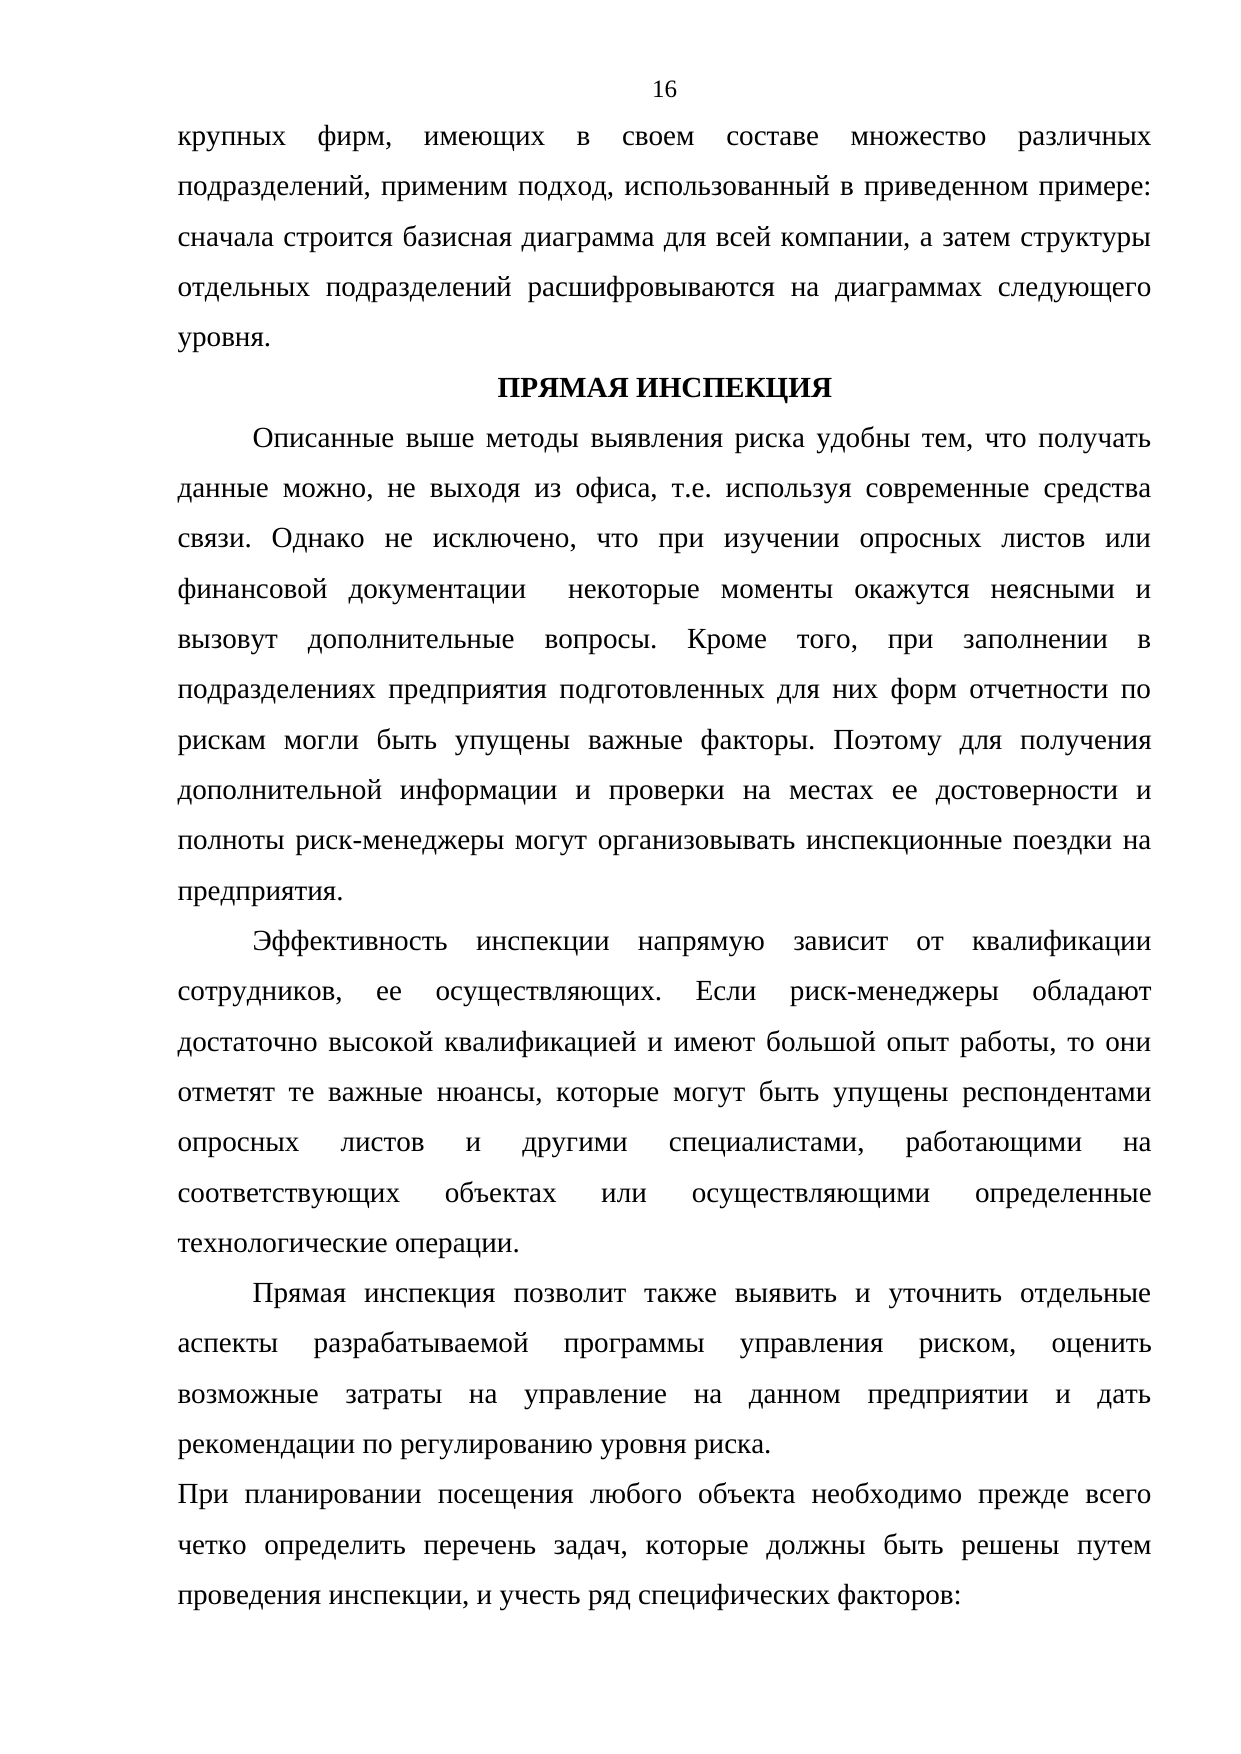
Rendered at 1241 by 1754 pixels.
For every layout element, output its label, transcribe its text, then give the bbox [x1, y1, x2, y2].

text Прямая инспекция позволит также выявить и уточнить отдельные аспекты разрабатываемой программы управления риском, оценить возможные затраты на управление на данном предприятии и дать рекомендации по регулированию уровня риска. [177, 1275, 1152, 1460]
text Эффективность инспекции напрямую зависит от квалификации сотрудников, ее осуществляющих. Если риск-менеджеры обладают достаточно высокой квалификацией и имеют большой опыт работы, то они отметят те важные нюансы, которые могут быть упущены респондентами опросных листов и другими специалистами, работающими на соответствующих объектах или осуществляющими определенные технологические операции. [177, 923, 1152, 1258]
text Описанные выше методы выявления риска удобны тем, что получать данные можно, не выходя из офиса, т.е. используя современные средства связи. Однако не исключено, что при изучении опросных листов или финансовой документации некоторые моменты окажутся неясными и вызовут дополнительные вопросы. Кроме того, при заполнении в подразделениях предприятия подготовленных для них форм отчетности по рискам могли быть упущены важные факторы. Поэтому для получения дополнительной информации и проверки на местах ее достоверности и полноты риск-менеджеры могут организовывать инспекционные поездки на предприятия. [177, 420, 1152, 906]
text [177, 118, 1152, 353]
text При планировании посещения любого объекта необходимо прежде всего четко определить перечень задач, которые должны быть решены путем проведения инспекции, и учесть ряд специфических факторов: [177, 1477, 1152, 1611]
text ПРЯМАЯ ИНСПЕКЦИЯ [177, 370, 1152, 403]
